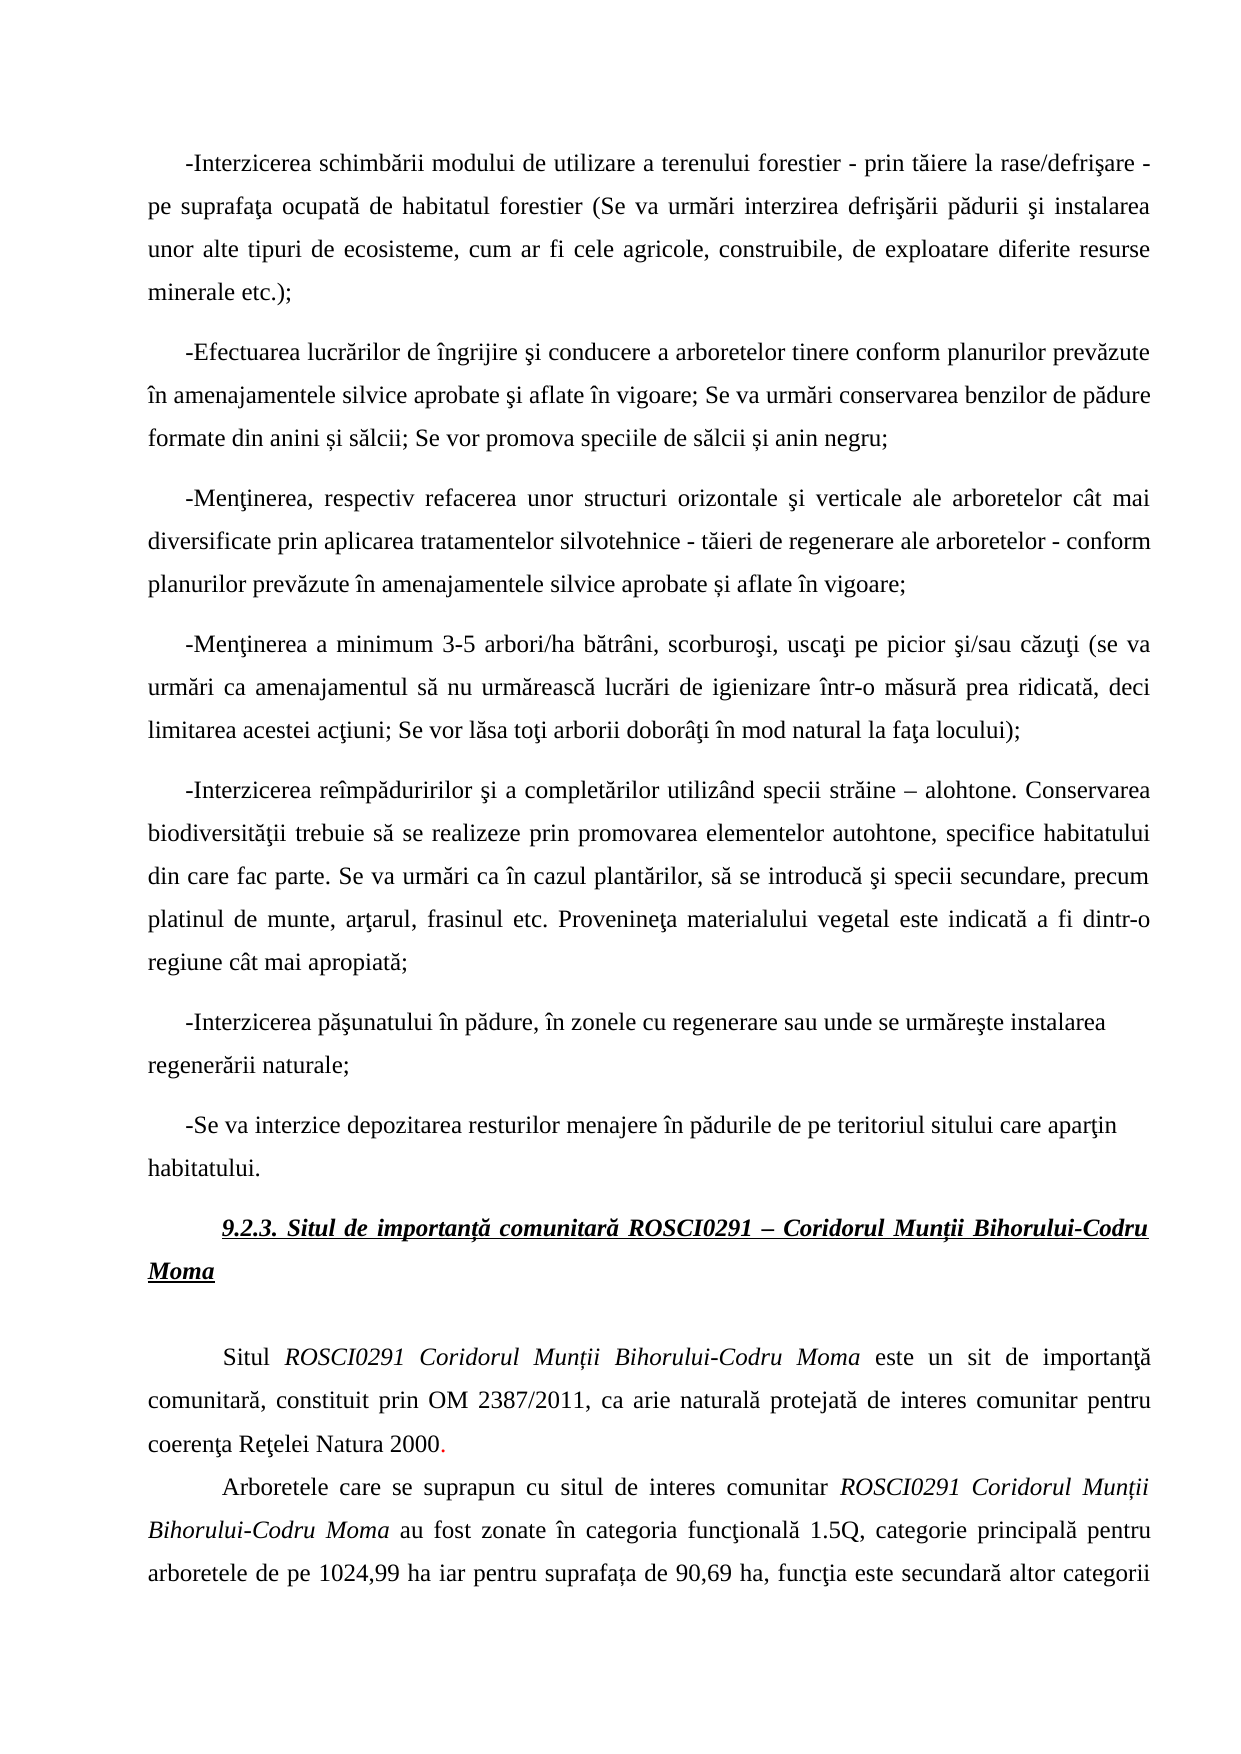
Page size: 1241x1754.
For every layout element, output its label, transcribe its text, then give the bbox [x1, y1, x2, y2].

text -Interzicerea schimbării modului de utilizare a terenului forestier - prin tăiere la rase/defrişare - pe suprafaţa ocupată de habitatul forestier (Se va urmări interzirea defrişării pădurii şi instalarea unor alte tipuri de ecosisteme, cum ar fi cele agricole, construibile, de exploatare diferite resurse minerale etc.); [148, 148, 1152, 306]
text 9.2.3. Situl de importanță comunitară ROSCI0291 – Coridorul Munții Bihorului-Codru Moma [148, 1213, 1152, 1285]
text Situl ROSCI0291 Coridorul Munții Bihorului-Codru Moma este un sit de importanţă comunitară, constituit prin OM 2387/2011, ca arie naturală protejată de interes comunitar pentru coerenţa Reţelei Natura 2000. [148, 1342, 1152, 1457]
text -Interzicerea păşunatului în pădure, în zonele cu regenerare sau unde se urmăreşte instalarea regenerării naturale; [148, 1007, 1152, 1079]
text -Efectuarea lucrărilor de îngrijire şi conducere a arboretelor tinere conform planurilor prevăzute în amenajamentele silvice aprobate şi aflate în vigoare; Se va urmări conservarea benzilor de pădure formate din anini și sălcii; Se vor promova speciile de sălcii și anin negru; [148, 337, 1152, 452]
text -Se va interzice depozitarea resturilor menajere în pădurile de pe teritoriul sitului care aparţin habitatului. [148, 1110, 1152, 1182]
text -Menţinerea a minimum 3-5 arbori/ha bătrâni, scorburoşi, uscaţi pe picior şi/sau căzuţi (se va urmări ca amenajamentul să nu urmărească lucrări de igienizare într-o măsură prea ridicată, deci limitarea acestei acţiuni; Se vor lăsa toţi arborii doborâţi în mod natural la faţa locului); [148, 629, 1152, 744]
text -Menţinerea, respectiv refacerea unor structuri orizontale şi verticale ale arboretelor cât mai diversificate prin aplicarea tratamentelor silvotehnice - tăieri de regenerare ale arboretelor - conform planurilor prevăzute în amenajamentele silvice aprobate și aflate în vigoare; [148, 483, 1152, 598]
text -Interzicerea reîmpăduririlor şi a completărilor utilizând specii străine – alohtone. Conservarea biodiversităţii trebuie să se realizeze prin promovarea elementelor autohtone, specifice habitatului din care fac parte. Se va urmări ca în cazul plantărilor, să se introducă şi specii secundare, precum platinul de munte, arţarul, frasinul etc. Provenineţa materialului vegetal este indicată a fi dintr-o regiune cât mai apropiată; [148, 775, 1152, 976]
